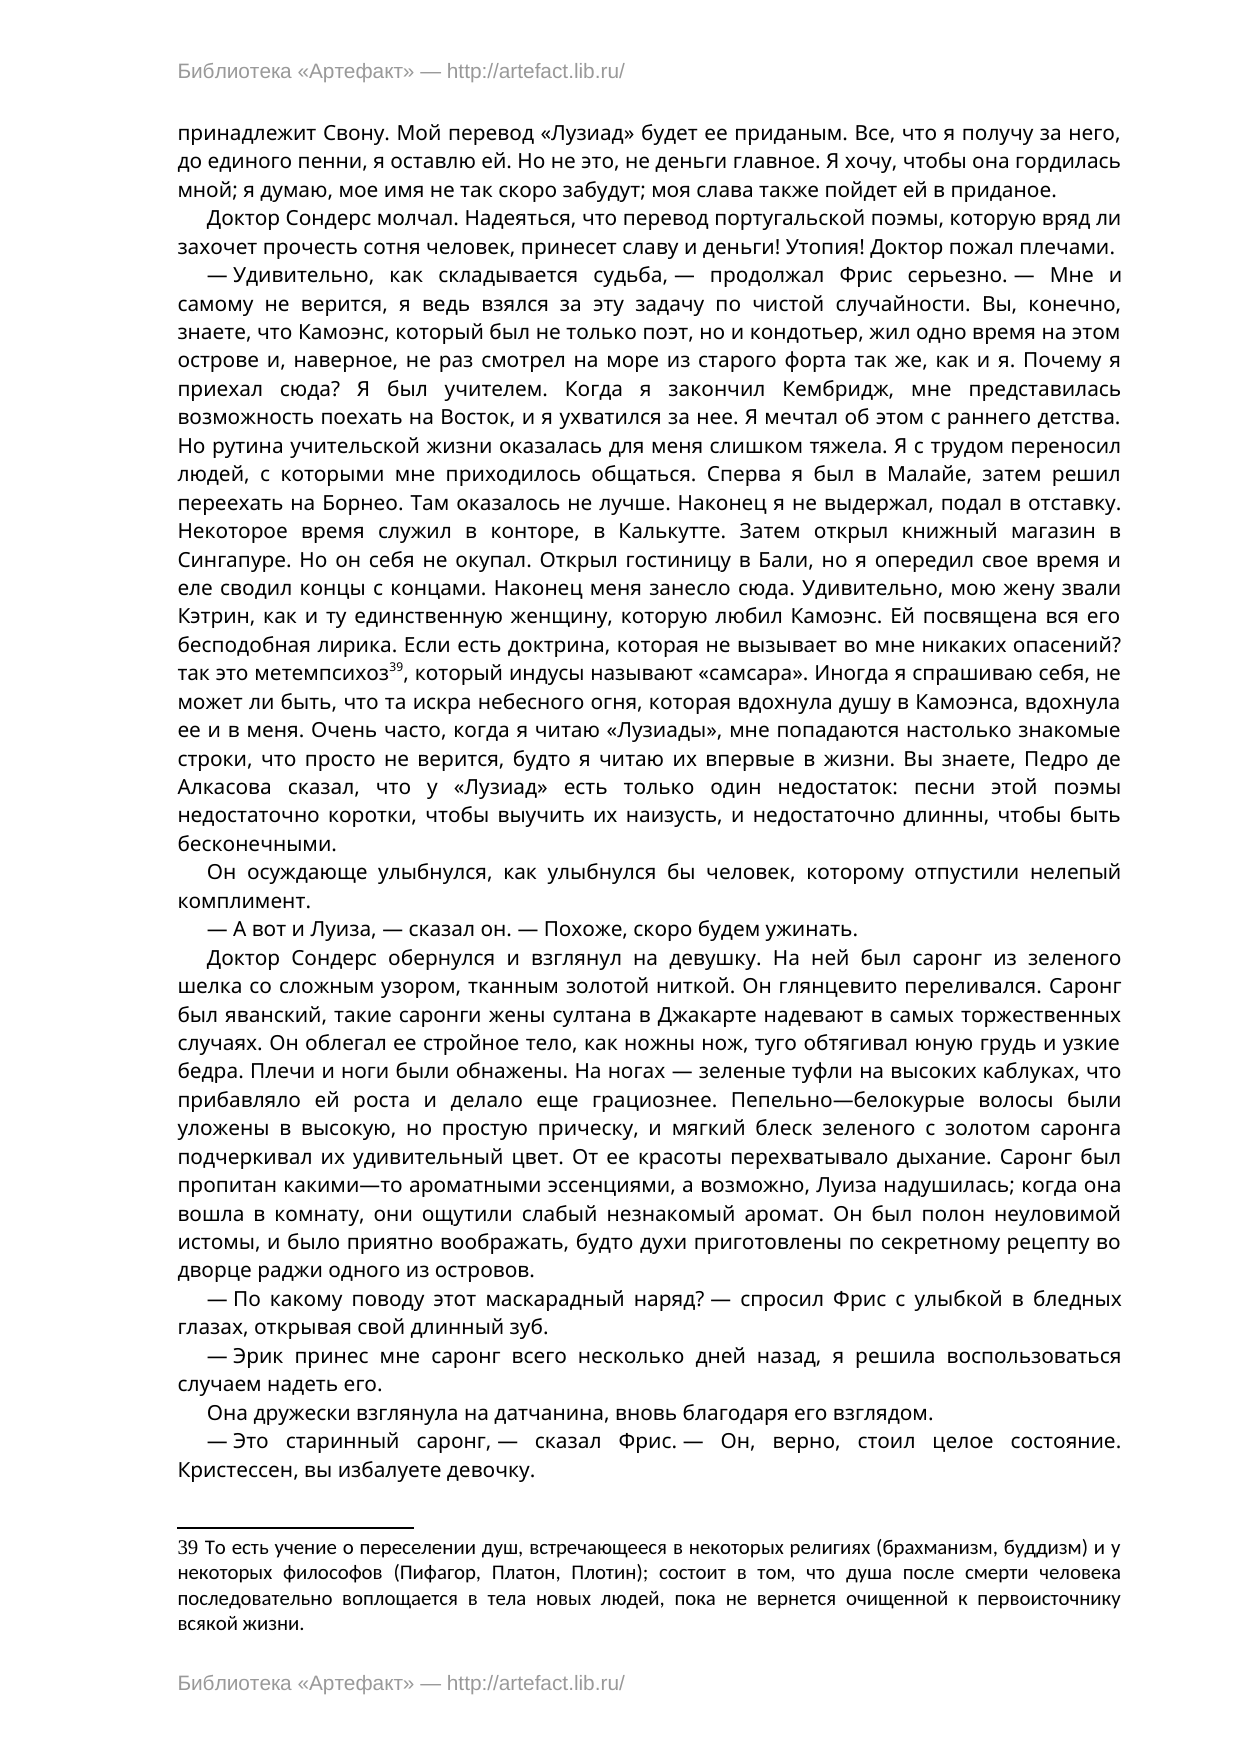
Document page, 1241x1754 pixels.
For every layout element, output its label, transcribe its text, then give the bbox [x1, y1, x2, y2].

text — А вот и Луиза, — сказал он. — Похоже, скоро будем ужинать. [177, 914, 1122, 943]
text Она дружески взглянула на датчанина, вновь благодаря его взглядом. [177, 1398, 1122, 1426]
text — По какому поводу этот маскарадный наряд? — спросил Фрис с улыбкой в бледных глазах, открывая свой длинный зуб. [177, 1284, 1122, 1341]
text Доктор Сондерс молчал. Надеяться, что перевод португальской поэмы, которую вряд ли захочет прочесть сотня человек, принесет славу и деньги! Утопия! Доктор пожал плечами. [177, 203, 1122, 260]
text — Эрик принес мне саронг всего несколько дней назад, я решила воспользоваться случаем надеть его. [177, 1341, 1122, 1398]
text — Это старинный саронг, — сказал Фрис. — Он, верно, стоил целое состояние. Кристессен, вы избалуете девочку. [177, 1426, 1122, 1483]
text — Удивительно, как складывается судьба, — продолжал Фрис серьезно. — Мне и самому не верится, я ведь взялся за эту задачу по чистой случайности. Вы, конечно, знаете, что Камоэнс, который был не только поэт, но и кондотьер, жил одно время на этом острове и, наверное, не раз смотрел на море из старого форта так же, как и я. Почему я приехал сюда? Я был учителем. Когда я закончил Кембридж, мне представилась возможность поехать на Восток, и я ухватился за нее. Я мечтал об этом с раннего детства. Но рутина учительской жизни оказалась для меня слишком тяжела. Я с трудом переносил людей, с которыми мне приходилось общаться. Сперва я был в Малайе, затем решил переехать на Борнео. Там оказалось не лучше. Наконец я не выдержал, подал в отставку. Некоторое время служил в конторе, в Калькутте. Затем открыл книжный магазин в Сингапуре. Но он себя не окупал. Открыл гостиницу в Бали, но я опередил свое время и еле сводил концы с концами. Наконец меня занесло сюда. Удивительно, мою жену звали Кэтрин, как и ту единственную женщину, которую любил Камоэнс. Ей посвящена вся его бесподобная лирика. Если есть доктрина, которая не вызывает во мне никаких опасений? так это метемпсихоз, который индусы называют «самсара». Иногда я спрашиваю себя, не может ли быть, что та искра небесного огня, которая вдохнула душу в Камоэнса, вдохнула ее и в меня. Очень часто, когда я читаю «Лузиады», мне попадаются настолько знакомые строки, что просто не верится, будто я читаю их впервые в жизни. Вы знаете, Педро де Алкасова сказал, что у «Лузиад» есть только один недостаток: песни этой поэмы недостаточно коротки, чтобы выучить их наизусть, и недостаточно длинны, чтобы быть бесконечными. [177, 260, 1122, 857]
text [177, 118, 1122, 203]
text Доктор Сондерс обернулся и взглянул на девушку. На ней был саронг из зеленого шелка со сложным узором, тканным золотой ниткой. Он глянцевито переливался. Саронг был яванский, такие саронги жены султана в Джакарте надевают в самых торжественных случаях. Он облегал ее стройное тело, как ножны нож, туго обтягивал юную грудь и узкие бедра. Плечи и ноги были обнажены. На ногах — зеленые туфли на высоких каблуках, что прибавляло ей роста и делало еще грациознее. Пепельно—белокурые волосы были уложены в высокую, но простую прическу, и мягкий блеск зеленого с золотом саронга подчеркивал их удивительный цвет. От ее красоты перехватывало дыхание. Саронг был пропитан какими—то ароматными эссенциями, а возможно, Луиза надушилась; когда она вошла в комнату, они ощутили слабый незнакомый аромат. Он был полон неуловимой истомы, и было приятно воображать, будто духи приготовлены по секретному рецепту во дворце раджи одного из островов. [177, 943, 1122, 1284]
text Он осуждающе улыбнулся, как улыбнулся бы человек, которому отпустили нелепый комплимент. [177, 857, 1122, 914]
